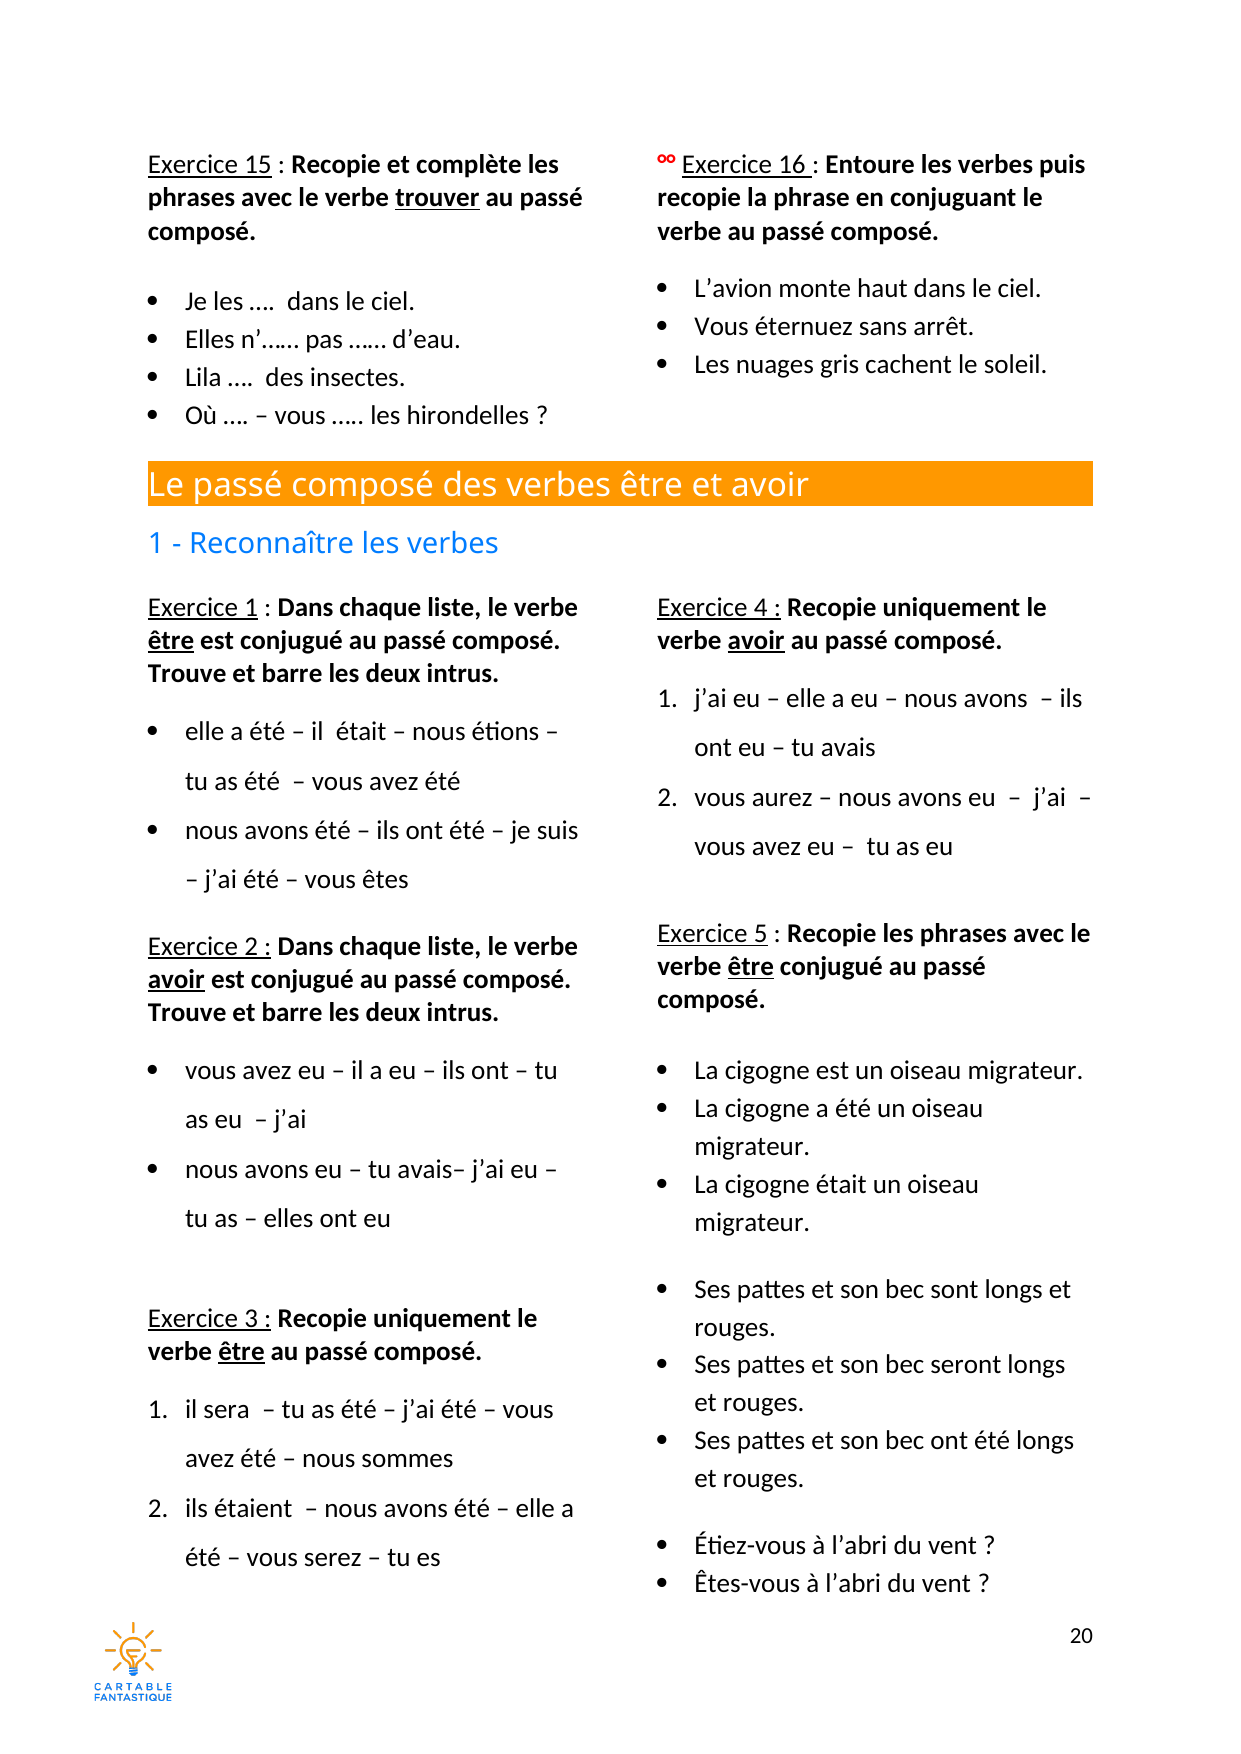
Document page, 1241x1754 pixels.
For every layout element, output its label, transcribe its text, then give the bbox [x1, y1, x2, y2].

list Lila …. des insectes. [148, 360, 583, 393]
text Exercice 3 : Recopie uniquement le verbe être au passé composé. [148, 1301, 583, 1367]
list L’avion monte haut dans le ciel. [657, 272, 1093, 305]
list elle a été – il était – nous étions – tu as été – vous avez été [148, 714, 583, 797]
text °° Exercice 16 : Entoure les verbes puis recopie la phrase en conjuguant le verbe au passé composé. [657, 148, 1093, 247]
list La cigogne est un oiseau migrateur. [657, 1053, 1093, 1086]
list Êtes-vous à l’abri du vent ? [657, 1566, 1093, 1599]
list Ses pattes et son bec seront longs et rouges. [657, 1348, 1093, 1419]
text Exercice 4 : Recopie uniquement le verbe avoir au passé composé. [657, 590, 1093, 656]
list nous avons été – ils ont été – je suis – j’ai été – vous êtes [148, 813, 583, 896]
list La cigogne a été un oiseau migrateur. [657, 1091, 1093, 1162]
picture [94, 1622, 172, 1701]
list La cigogne était un oiseau migrateur. [657, 1167, 1093, 1238]
list Je les …. dans le ciel. [148, 284, 583, 317]
list Ses pattes et son bec sont longs et rouges. [657, 1272, 1093, 1343]
subtitle 1 - Reconnaître les verbes [148, 522, 1093, 562]
list nous avons eu – tu avais– j’ai eu – tu as – elles ont eu [148, 1152, 583, 1234]
list ils étaient – nous avons été – elle a été – vous serez – tu es [148, 1491, 583, 1573]
list j’ai eu – elle a eu – nous avons – ils ont eu – tu avais [657, 681, 1093, 764]
list Vous éternuez sans arrêt. [657, 309, 1093, 343]
text Exercice 1 : Dans chaque liste, le verbe être est conjugué au passé composé. Trouve et barre les deux intrus. [148, 590, 583, 689]
text Exercice 15 : Recopie et complète les phrases avec le verbe trouver au passé composé. [148, 148, 583, 247]
subtitle Le passé composé des verbes être et avoir [148, 461, 1093, 506]
text Exercice 5 : Recopie les phrases avec le verbe être conjugué au passé composé. [657, 917, 1093, 1016]
list Ses pattes et son bec ont été longs et rouges. [657, 1423, 1093, 1494]
list il sera – tu as été – j’ai été – vous avez été – nous sommes [148, 1392, 583, 1474]
list Où …. – vous ….. les hirondelles ? [148, 398, 583, 431]
text Exercice 2 : Dans chaque liste, le verbe avoir est conjugué au passé composé. Trouve et barre les deux intrus. [148, 929, 583, 1028]
list vous aurez – nous avons eu – j’ai – vous avez eu – tu as eu [657, 780, 1093, 863]
list Étiez-vous à l’abri du vent ? [657, 1528, 1093, 1562]
list Elles n’…… pas …… d’eau. [148, 322, 583, 355]
list vous avez eu – il a eu – ils ont – tu as eu – j’ai [148, 1053, 583, 1135]
list Les nuages gris cachent le soleil. [657, 347, 1093, 381]
